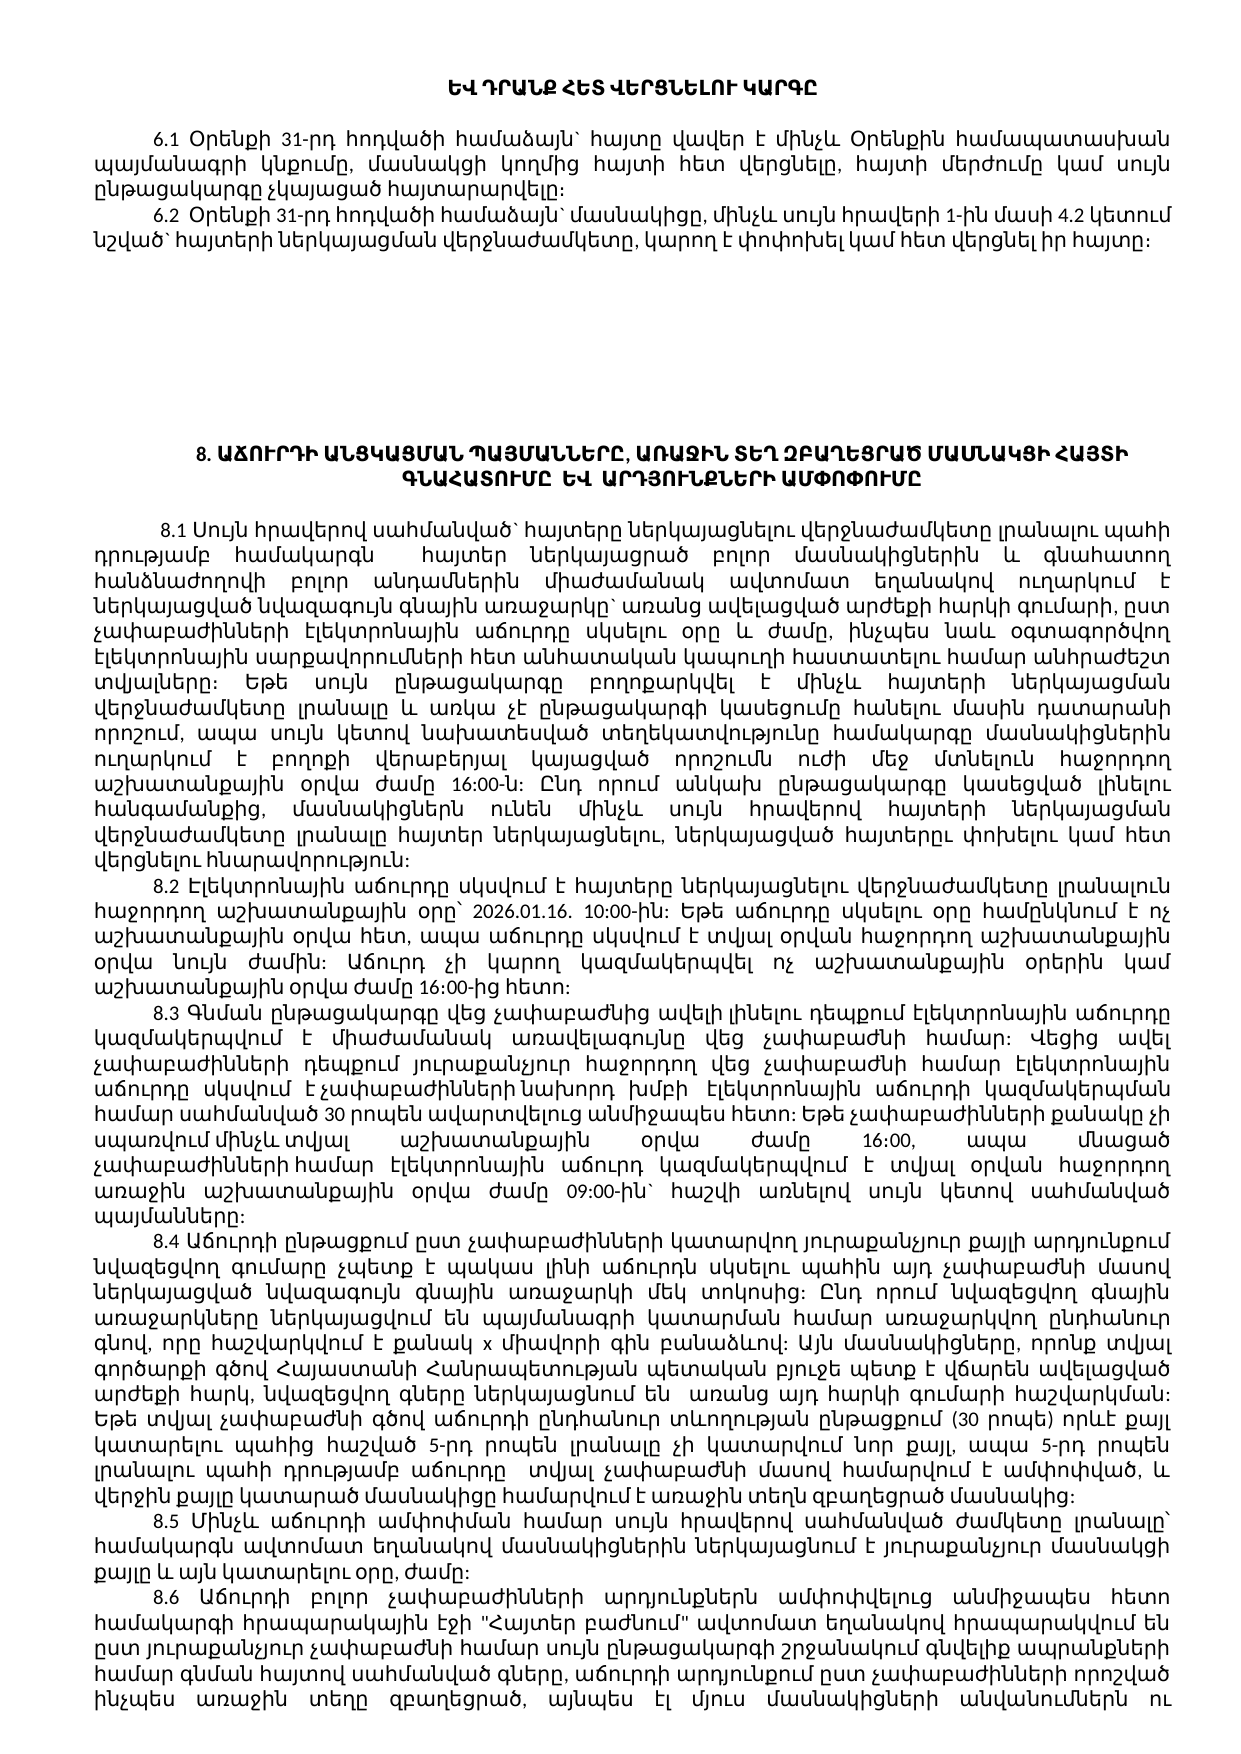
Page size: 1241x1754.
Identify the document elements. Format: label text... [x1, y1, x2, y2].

text 8. ԱՃՈՒՐԴԻ ԱՆՑԿԱՑՄԱՆ ՊԱՅՄԱՆՆԵՐԸ, ԱՌԱՋԻՆ ՏԵՂ ԶԲԱՂԵՑՐԱԾ ՄԱՍՆԱԿՑԻ ՀԱՅՏԻ [94, 441, 1171, 466]
text 8.4 Աճուրդի ընթացքում ըստ չափաբաժինների կատարվող յուրաքանչյուր քայլի արդյունքում նվազեցվող գումարը չպետք է պակաս լինի աճուրդն սկսելու պահին այդ չափաբաժնի մասով ներկայացված նվազագույն գնային առաջարկի մեկ տոկոսից: Ընդ որում նվազեցվող գնային առաջարկները ներկայացվում են պայմանագրի կատարման համար առաջարկվող ընդհանուր գնով, որը հաշվարկվում է քանակ x միավորի գին բանաձևով: Այն մասնակիցները, որոնք տվյալ գործարքի գծով Հայաստանի Հանրապետության պետական բյուջե պետք է վճարեն ավելացված արժեքի հարկ, նվազեցվող գները ներկայացնում են առանց այդ հարկի գումարի հաշվարկման: Եթե տվյալ չափաբաժնի գծով աճուրդի ընդհանուր տևողության ընթացքում (30 րոպե) որևէ քայլ կատարելու պահից հաշված 5-րդ րոպեն լրանալը չի կատարվում նոր քայլ, ապա 5-րդ րոպեն լրանալու պահի դրությամբ աճուրդը տվյալ չափաբաժնի մասով համարվում է ամփոփված, և վերջին քայլը կատարած մասնակիցը համարվում է առաջին տեղն զբաղեցրած մասնակից: [94, 1229, 1171, 1508]
text 8.3 Գնման ընթացակարգը վեց չափաբաժնից ավելի լինելու դեպքում էլեկտրոնային աճուրդը կազմակերպվում է միաժամանակ առավելագույնը վեց չափաբաժնի համար: Վեցից ավել չափաբաժինների դեպքում յուրաքանչյուր հաջորդող վեց չափաբաժնի համար էլեկտրոնային աճուրդը սկսվում է չափաբաժինների նախորդ խմբի էլեկտրոնային աճուրդի կազմակերպման համար սահմանված 30 րոպեն ավարտվելուց անմիջապես հետո: Եթե չափաբաժինների քանակը չի սպառվում մինչև տվյալ աշխատանքային օրվա ժամը 16։00, ապա մնացած չափաբաժինների համար էլեկտրոնային աճուրդ կազմակերպվում է տվյալ օրվան հաջորդող առաջին աշխատանքային օրվա ժամը 09:00-ին` հաշվի առնելով սույն կետով սահմանված պայմանները: [94, 1000, 1171, 1229]
text ԵՎ ԴՐԱՆՔ ՀԵՏ ՎԵՐՑՆԵԼՈՒ ԿԱՐԳԸ [94, 75, 1171, 100]
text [94, 1584, 1171, 1712]
text 6.2 Օրենքի 31-րդ հոդվածի համաձայն` մասնակիցը, մինչև սույն հրավերի 1-ին մասի 4.2 կետում նշված` հայտերի ներկայացման վերջնաժամկետը, կարող է փոփոխել կամ հետ վերցնել իր հայտը։ [94, 202, 1171, 253]
text 6.1 Օրենքի 31-րդ հոդվածի համաձայն` հայտը վավեր է մինչև Օրենքին համապատասխան պայմանագրի կնքումը, մասնակցի կողմից հայտի հետ վերցնելը, հայտի մերժումը կամ սույն ընթացակարգը չկայացած հայտարարվելը։ [94, 126, 1171, 202]
text 8.5 Մինչև աճուրդի ամփոփման համար սույն հրավերով սահմանված ժամկետը լրանալը՝ համակարգն ավտոմատ եղանակով մասնակիցներին ներկայացնում է յուրաքանչյուր մասնակցի քայլը և այն կատարելու օրը, ժամը: [94, 1508, 1171, 1584]
text 8.1 Սույն հրավերով սահմանված` հայտերը ներկայացնելու վերջնաժամկետը լրանալու պահի դրությամբ համակարգն հայտեր ներկայացրած բոլոր մասնակիցներին և գնահատող հանձնաժողովի բոլոր անդամներին միաժամանակ ավտոմատ եղանակով ուղարկում է ներկայացված նվազագույն գնային առաջարկը` առանց ավելացված արժեքի հարկի գումարի, ըստ չափաբաժինների էլեկտրոնային աճուրդը սկսելու օրը և ժամը, ինչպես նաև օգտագործվող էլեկտրոնային սարքավորումների հետ անհատական կապուղի հաստատելու համար անհրաժեշտ տվյալները։ Եթե սույն ընթացակարգը բողոքարկվել է մինչև հայտերի ներկայացման վերջնաժամկետը լրանալը և առկա չէ ընթացակարգի կասեցումը հանելու մասին դատարանի որոշում, ապա սույն կետով նախատեսված տեղեկատվությունը համակարգը մասնակիցներին ուղարկում է բողոքի վերաբերյալ կայացված որոշումն ուժի մեջ մտնելուն հաջորդող աշխատանքային օրվա ժամը 16:00-ն: Ընդ որում անկախ ընթացակարգը կասեցված լինելու հանգամանքից, մասնակիցներն ունեն մինչև սույն հրավերով հայտերի ներկայացման վերջնաժամկետը լրանալը հայտեր ներկայացնելու, ներկայացված հայտերըւ փոխելու կամ հետ վերցնելու հնարավորություն: [94, 517, 1171, 873]
text ԳՆԱՀԱՏՈՒՄԸ ԵՎ ԱՐԴՅՈՒՆՔՆԵՐԻ ԱՄՓՈՓՈՒՄԸ [94, 466, 1171, 492]
text 8.2 Էլեկտրոնային աճուրդը սկսվում է հայտերը ներկայացնելու վերջնաժամկետը լրանալուն հաջորդող աշխատանքային օրը՝ 2026.01.16. 10:00 -ին: Եթե աճուրդը սկսելու օրը համընկնում է ոչ աշխատանքային օրվա հետ, ապա աճուրդը սկսվում է տվյալ օրվան հաջորդող աշխատանքային օրվա նույն ժամին: Աճուրդ չի կարող կազմակերպվել ոչ աշխատանքային օրերին կամ աշխատանքային օրվա ժամը 16։00-ից հետո: [94, 873, 1171, 1000]
